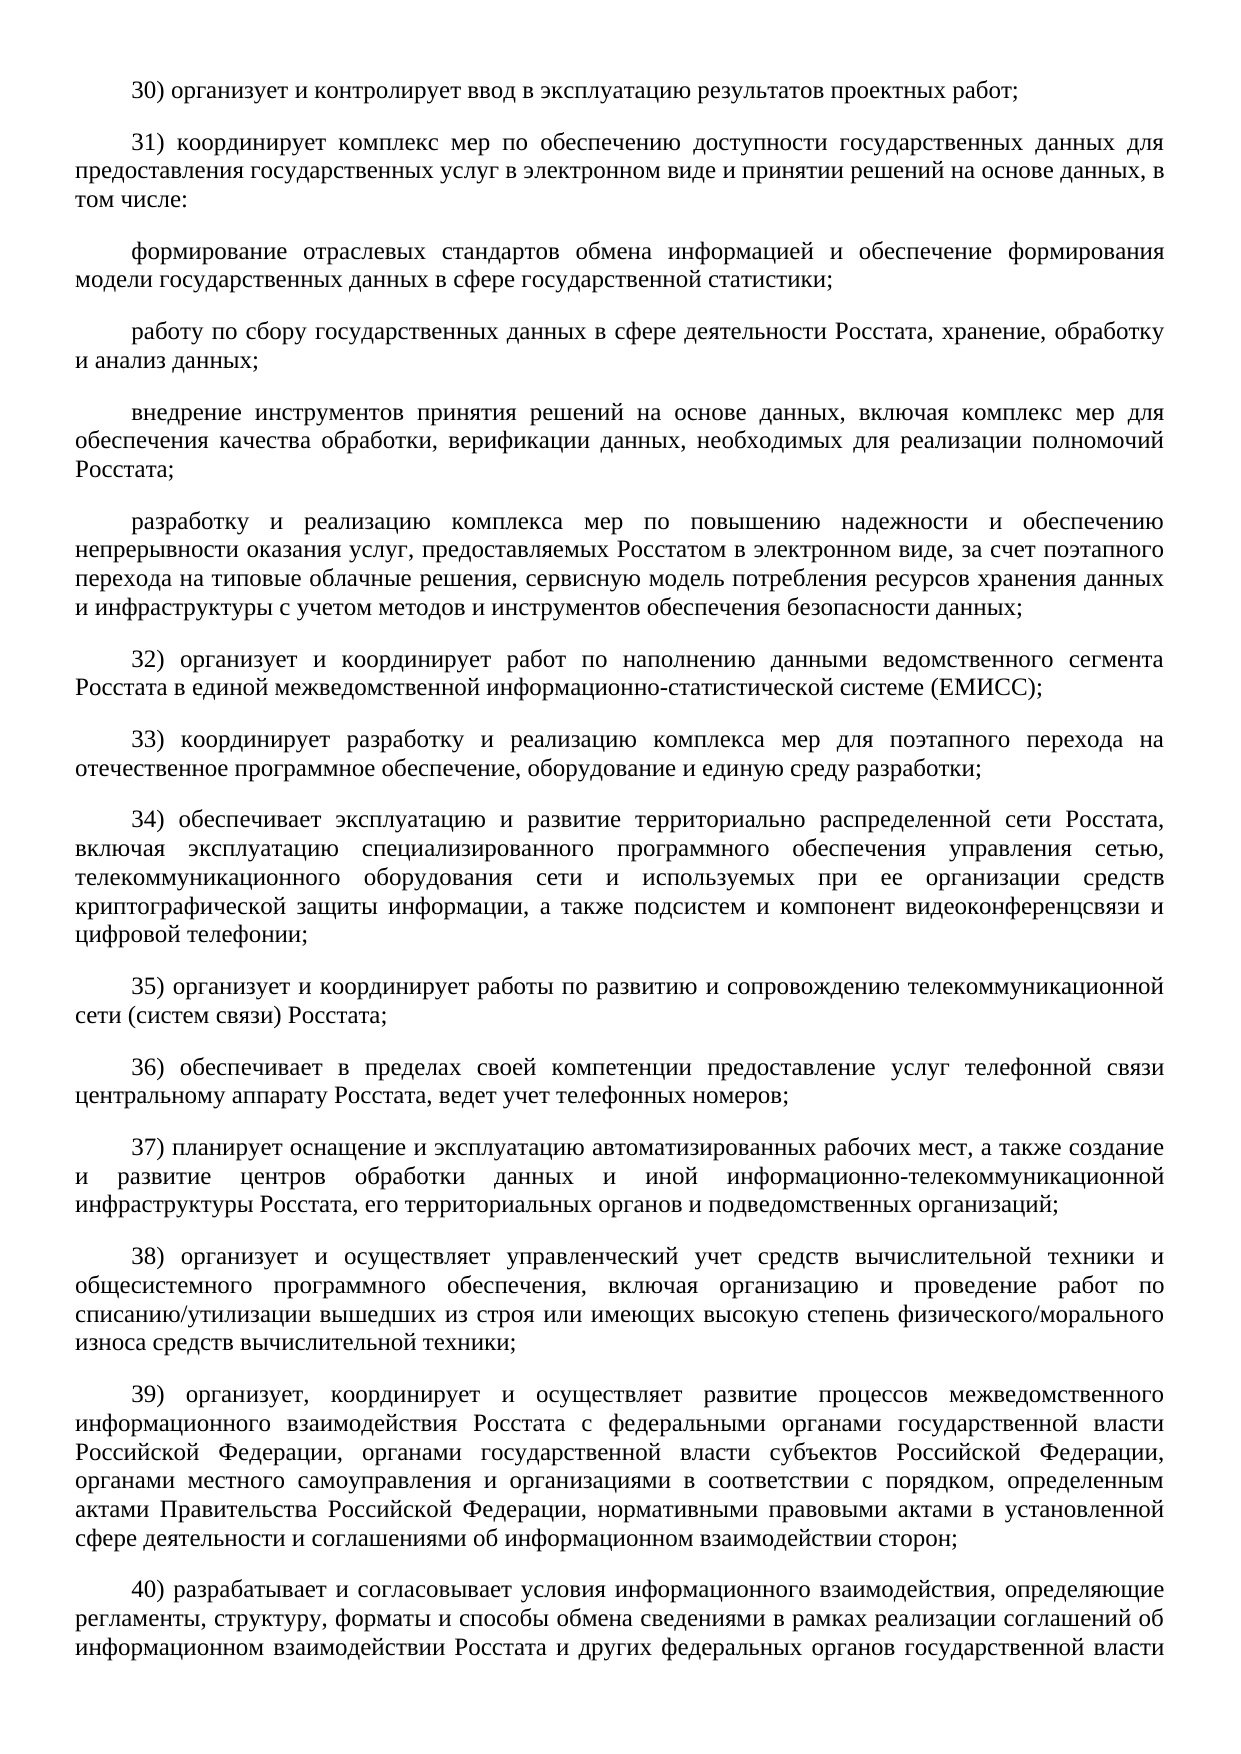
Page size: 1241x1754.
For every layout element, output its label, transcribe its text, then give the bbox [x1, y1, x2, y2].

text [75, 1574, 1165, 1661]
text 38) организует и осуществляет управленческий учет средств вычислительной техники и общесистемного программного обеспечения, включая организацию и проведение работ по списанию/утилизации вышедших из строя или имеющих высокую степень физического/морального износа средств вычислительной техники; [75, 1241, 1165, 1356]
text 35) организует и координирует работы по развитию и сопровождению телекоммуникационной сети (систем связи) Росстата; [75, 971, 1165, 1029]
text 33) координирует разработку и реализацию комплекса мер для поэтапного перехода на отечественное программное обеспечение, оборудование и единую среду разработки; [75, 724, 1165, 782]
text разработку и реализацию комплекса мер по повышению надежности и обеспечению непрерывности оказания услуг, предоставляемых Росстатом в электронном виде, за счет поэтапного перехода на типовые облачные решения, сервисную модель потребления ресурсов хранения данных и инфраструктуры с учетом методов и инструментов обеспечения безопасности данных; [75, 506, 1165, 621]
text внедрение инструментов принятия решений на основе данных, включая комплекс мер для обеспечения качества обработки, верификации данных, необходимых для реализации полномочий Росстата; [75, 397, 1165, 483]
text 37) планирует оснащение и эксплуатацию автоматизированных рабочих мест, а также создание и развитие центров обработки данных и иной информационно-телекоммуникационной инфраструктуры Росстата, его территориальных органов и подведомственных организаций; [75, 1132, 1165, 1218]
text 36) обеспечивает в пределах своей компетенции предоставление услуг телефонной связи центральному аппарату Росстата, ведет учет телефонных номеров; [75, 1052, 1165, 1109]
text формирование отраслевых стандартов обмена информацией и обеспечение формирования модели государственных данных в сфере государственной статистики; [75, 236, 1165, 293]
text 39) организует, координирует и осуществляет развитие процессов межведомственного информационного взаимодействия Росстата с федеральными органами государственной власти Российской Федерации, органами государственной власти субъектов Российской Федерации, органами местного самоуправления и организациями в соответствии с порядком, определенным актами Правительства Российской Федерации, нормативными правовыми актами в установленной сфере деятельности и соглашениями об информационном взаимодействии сторон; [75, 1379, 1165, 1552]
text работу по сбору государственных данных в сфере деятельности Росстата, хранение, обработку и анализ данных; [75, 316, 1165, 374]
text 34) обеспечивает эксплуатацию и развитие территориально распределенной сети Росстата, включая эксплуатацию специализированного программного обеспечения управления сетью, телекоммуникационного оборудования сети и используемых при ее организации средств криптографической защиты информации, а также подсистем и компонент видеоконференцсвязи и цифровой телефонии; [75, 804, 1165, 948]
text 30) организует и контролирует ввод в эксплуатацию результатов проектных работ; [75, 75, 1165, 104]
text 31) координирует комплекс мер по обеспечению доступности государственных данных для предоставления государственных услуг в электронном виде и принятии решений на основе данных, в том числе: [75, 127, 1165, 213]
text 32) организует и координирует работ по наполнению данными ведомственного сегмента Росстата в единой межведомственной информационно-статистической системе (ЕМИСС); [75, 644, 1165, 701]
